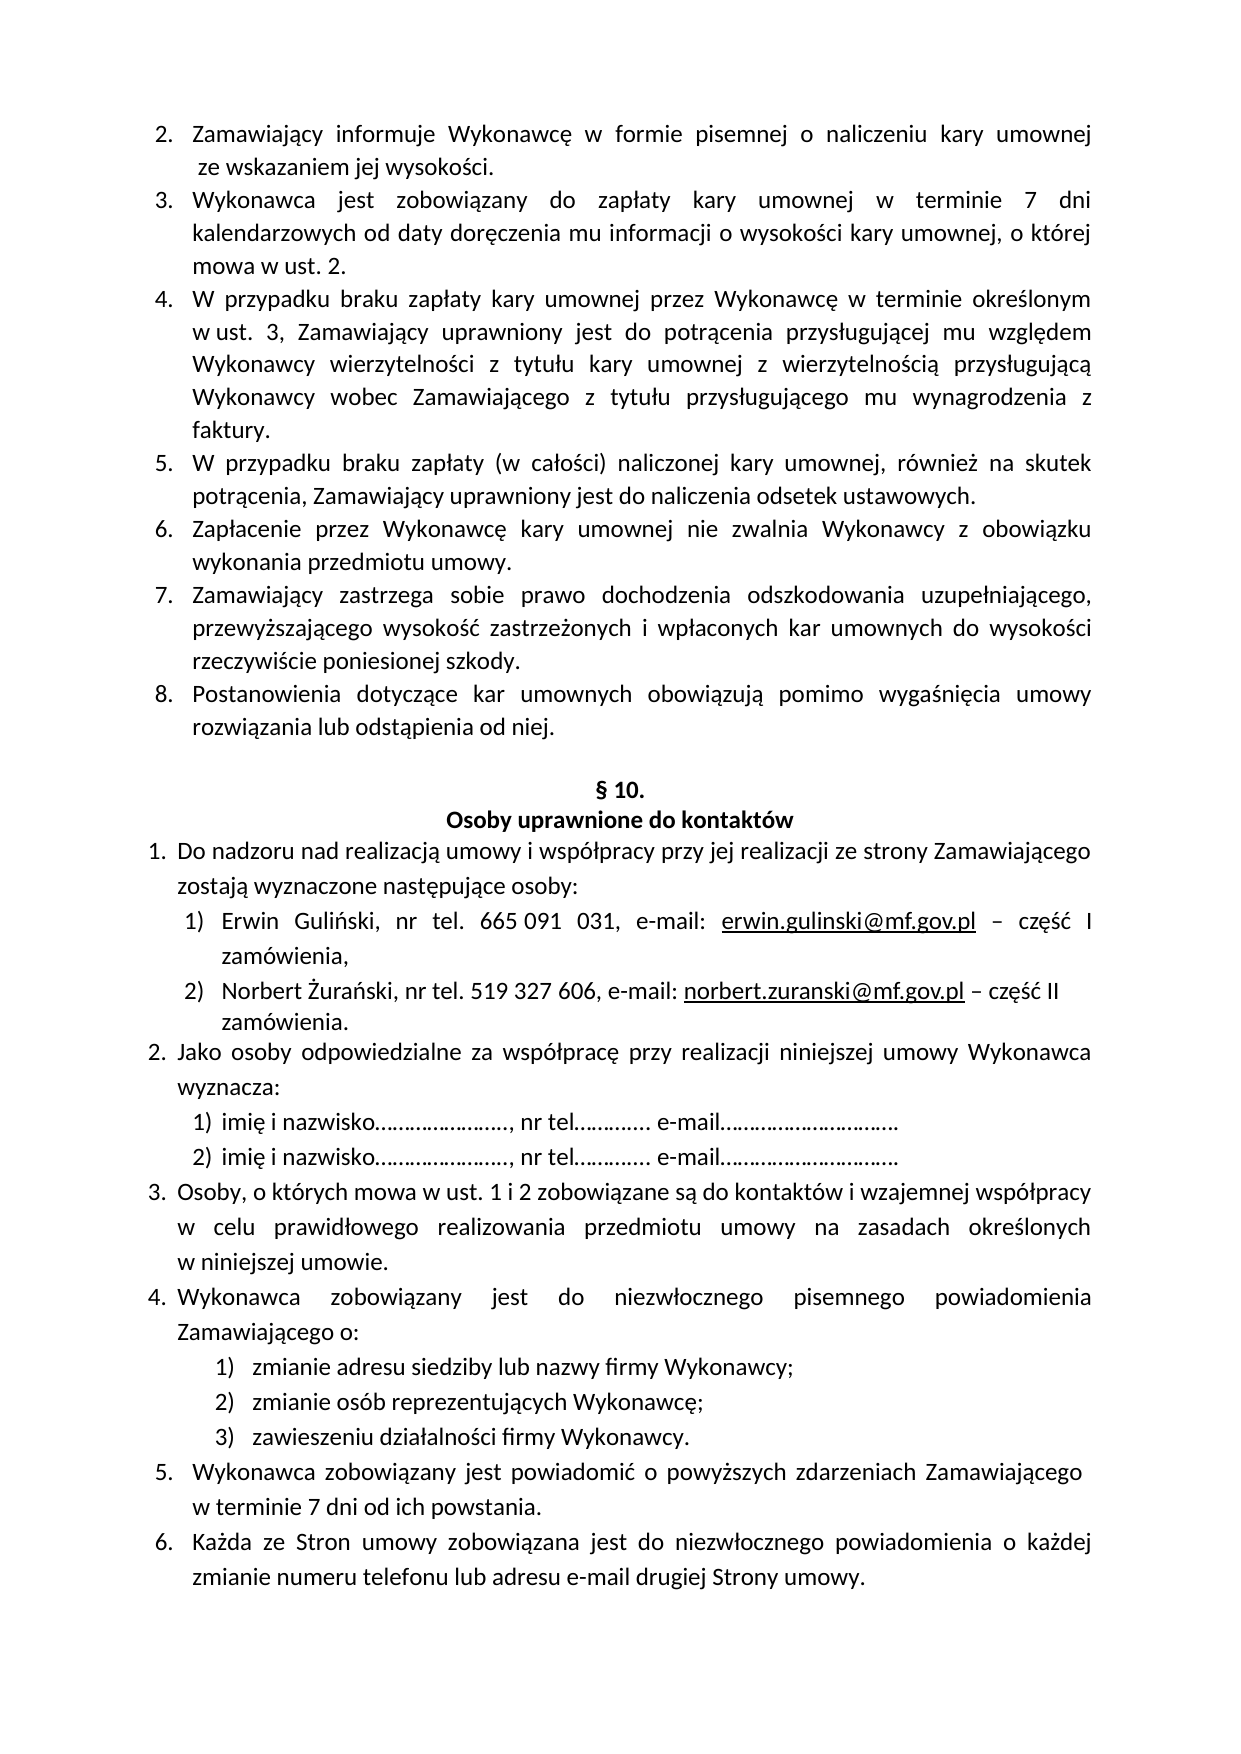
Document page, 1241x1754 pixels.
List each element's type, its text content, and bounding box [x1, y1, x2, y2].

list Postanowienia dotyczące kar umownych obowiązują pomimo wygaśnięcia umowy rozwiązania lub odstąpienia od niej. [154, 678, 1093, 741]
list Zamawiający zastrzega sobie prawo dochodzenia odszkodowania uzupełniającego, przewyższającego wysokość zastrzeżonych i wpłaconych kar umownych do wysokości rzeczywiście poniesionej szkody. [154, 579, 1093, 675]
list Zamawiający informuje Wykonawcę w formie pisemnej o naliczeniu kary umownej ze wskazaniem jej wysokości. [154, 118, 1093, 182]
list Wykonawca jest zobowiązany do zapłaty kary umownej w terminie 7 dni kalendarzowych od daty doręczenia mu informacji o wysokości kary umownej, o której mowa w ust. 2. [154, 184, 1093, 280]
list zmianie osób reprezentujących Wykonawcę; [214, 1386, 1093, 1417]
list Osoby, o których mowa w ust. 1 i 2 zobowiązane są do kontaktów i wzajemnej współpracy w celu prawidłowego realizowania przedmiotu umowy na zasadach określonych w niniejszej umowie. [148, 1176, 1093, 1277]
list Wykonawca zobowiązany jest powiadomić o powyższych zdarzeniach Zamawiającego w terminie 7 dni od ich powstania. [154, 1456, 1093, 1522]
list Jako osoby odpowiedzialne za współpracę przy realizacji niniejszej umowy Wykonawca wyznacza: [148, 1036, 1093, 1102]
list imię i nazwisko………………….., nr tel……….... e-mail…………………………. [192, 1141, 1093, 1172]
list Wykonawca zobowiązany jest do niezwłocznego pisemnego powiadomienia Zamawiającego o: [148, 1281, 1093, 1347]
list Do nadzoru nad realizacją umowy i współpracy przy jej realizacji ze strony Zamawiającego zostają wyznaczone następujące osoby: [148, 835, 1093, 901]
list W przypadku braku zapłaty kary umownej przez Wykonawcę w terminie określonym w ust. 3, Zamawiający uprawniony jest do potrącenia przysługującej mu względem Wykonawcy wierzytelności z tytułu kary umownej z wierzytelnością przysługującą Wykonawcy wobec Zamawiającego z tytułu przysługującego mu wynagrodzenia z faktury. [154, 283, 1093, 445]
text Osoby uprawnione do kontaktów [148, 804, 1093, 835]
list W przypadku braku zapłaty (w całości) naliczonej kary umownej, również na skutek potrącenia, Zamawiający uprawniony jest do naliczenia odsetek ustawowych. [154, 447, 1093, 511]
list Zapłacenie przez Wykonawcę kary umownej nie zwalnia Wykonawcy z obowiązku wykonania przedmiotu umowy. [154, 513, 1093, 577]
text § 10. [148, 774, 1093, 804]
list Erwin Guliński, nr tel. 665 091 031, e-mail: erwin.gulinski@mf.gov.pl – część I zamówienia, [184, 905, 1093, 971]
list zawieszeniu działalności firmy Wykonawcy. [214, 1421, 1093, 1452]
list Norbert Żurański, nr tel. 519 327 606, e-mail: norbert.zuranski@mf.gov.pl – część II zamówienia. [184, 975, 1093, 1036]
list Każda ze Stron umowy zobowiązana jest do niezwłocznego powiadomienia o każdej zmianie numeru telefonu lub adresu e-mail drugiej Strony umowy. [154, 1526, 1093, 1592]
list zmianie adresu siedziby lub nazwy firmy Wykonawcy; [214, 1351, 1093, 1382]
list imię i nazwisko………………….., nr tel……….... e-mail…………………………. [192, 1106, 1093, 1137]
